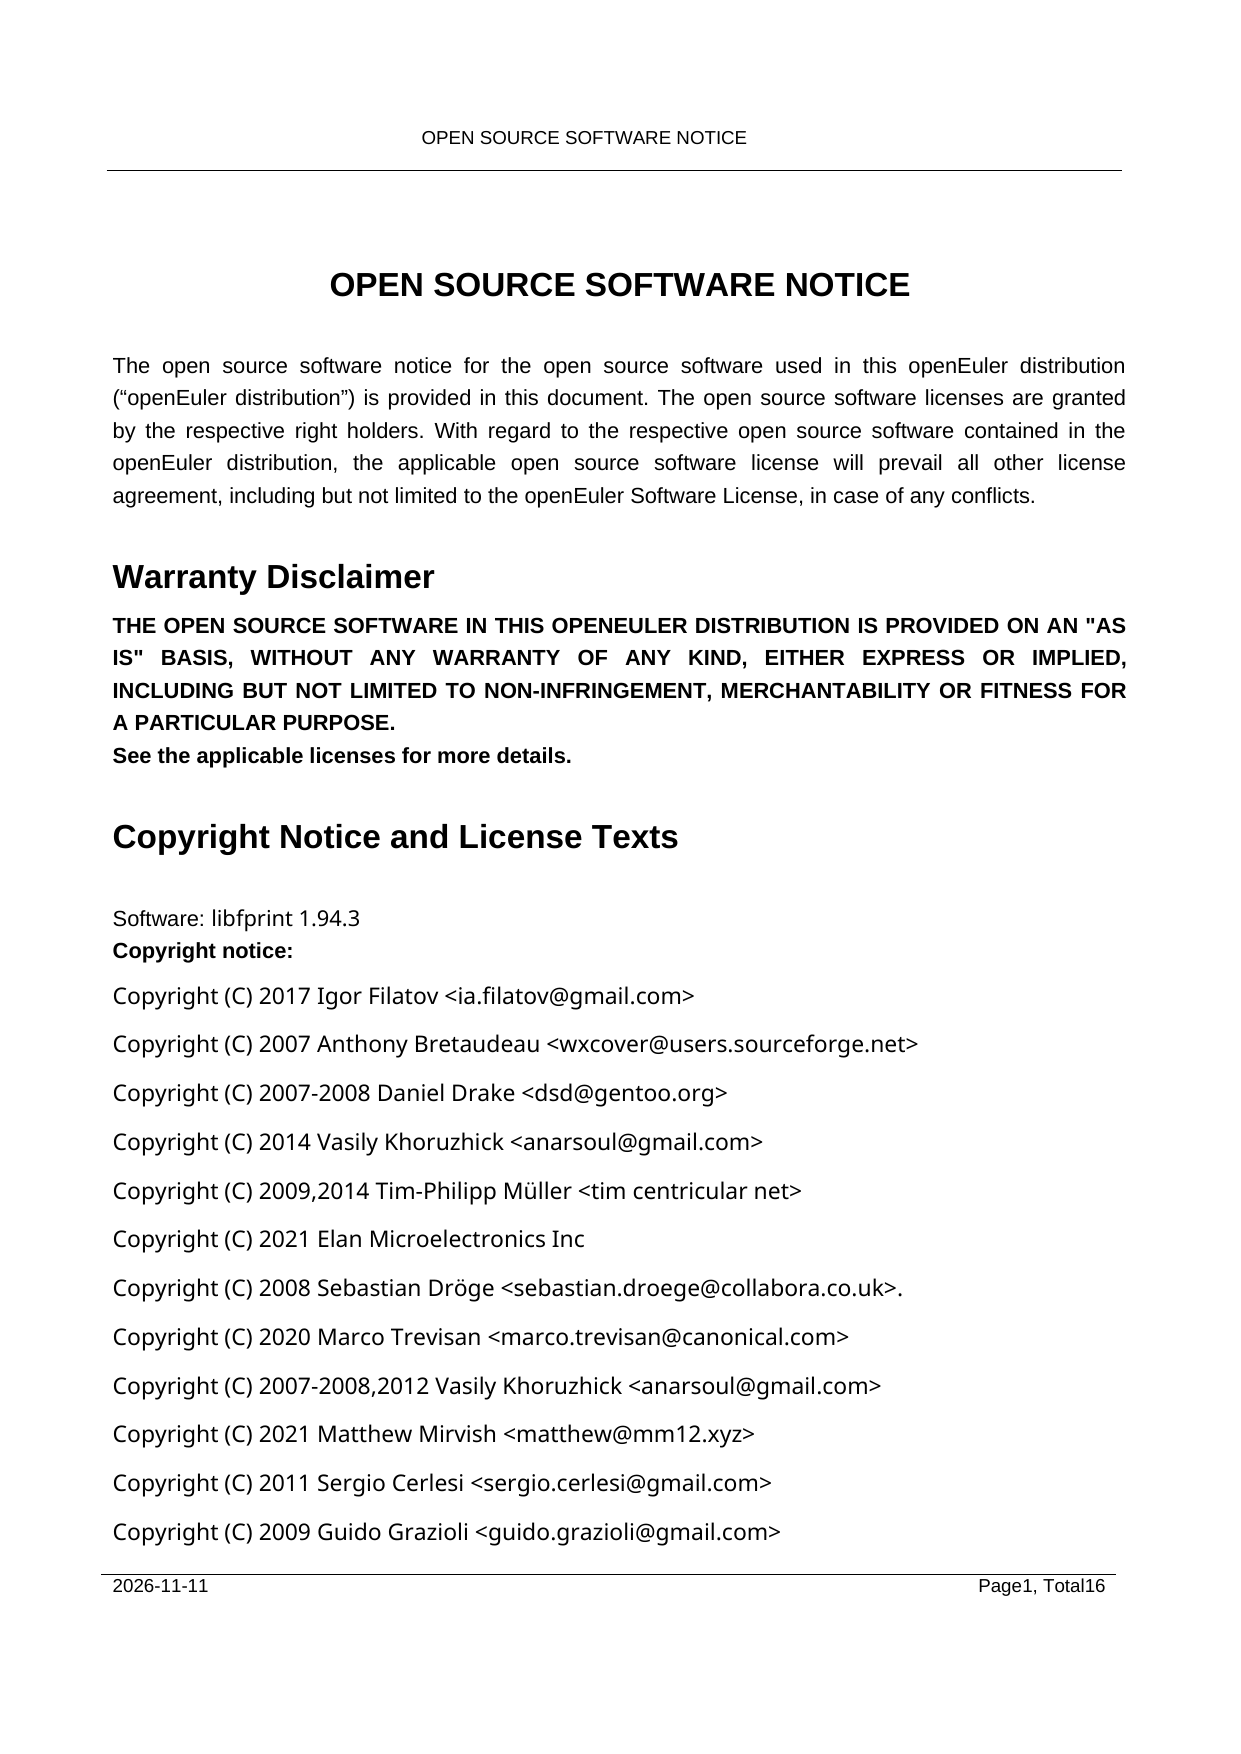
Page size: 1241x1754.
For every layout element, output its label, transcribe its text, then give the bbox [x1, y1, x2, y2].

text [112, 979, 1128, 1548]
text Copyright notice: [112, 934, 1128, 966]
text OPEN SOURCE SOFTWARE NOTICE [112, 251, 1128, 316]
text THE OPEN SOURCE SOFTWARE IN THIS OPENEULER DISTRIBUTION IS PROVIDED ON AN "AS IS" BASIS, WITHOUT ANY WARRANTY OF ANY KIND, EITHER EXPRESS OR IMPLIED, INCLUDING BUT NOT LIMITED TO NON-INFRINGEMENT, MERCHANTABILITY OR FITNESS FOR A PARTICULAR PURPOSE. See the applicable licenses for more details. [112, 609, 1128, 771]
text The open source software notice for the open source software used in this openEuler distribution (“openEuler distribution”) is provided in this document. The open source software licenses are granted by the respective right holders. With regard to the respective open source software contained in the openEuler distribution, the applicable open source software license will prevail all other license agreement, including but not limited to the openEuler Software License, in case of any conflicts. [112, 349, 1128, 511]
text Software: libfprint 1.94.3 [112, 901, 1128, 934]
text Copyright Notice and License Texts [112, 804, 1128, 869]
text Warranty Disclaimer [112, 544, 1128, 609]
